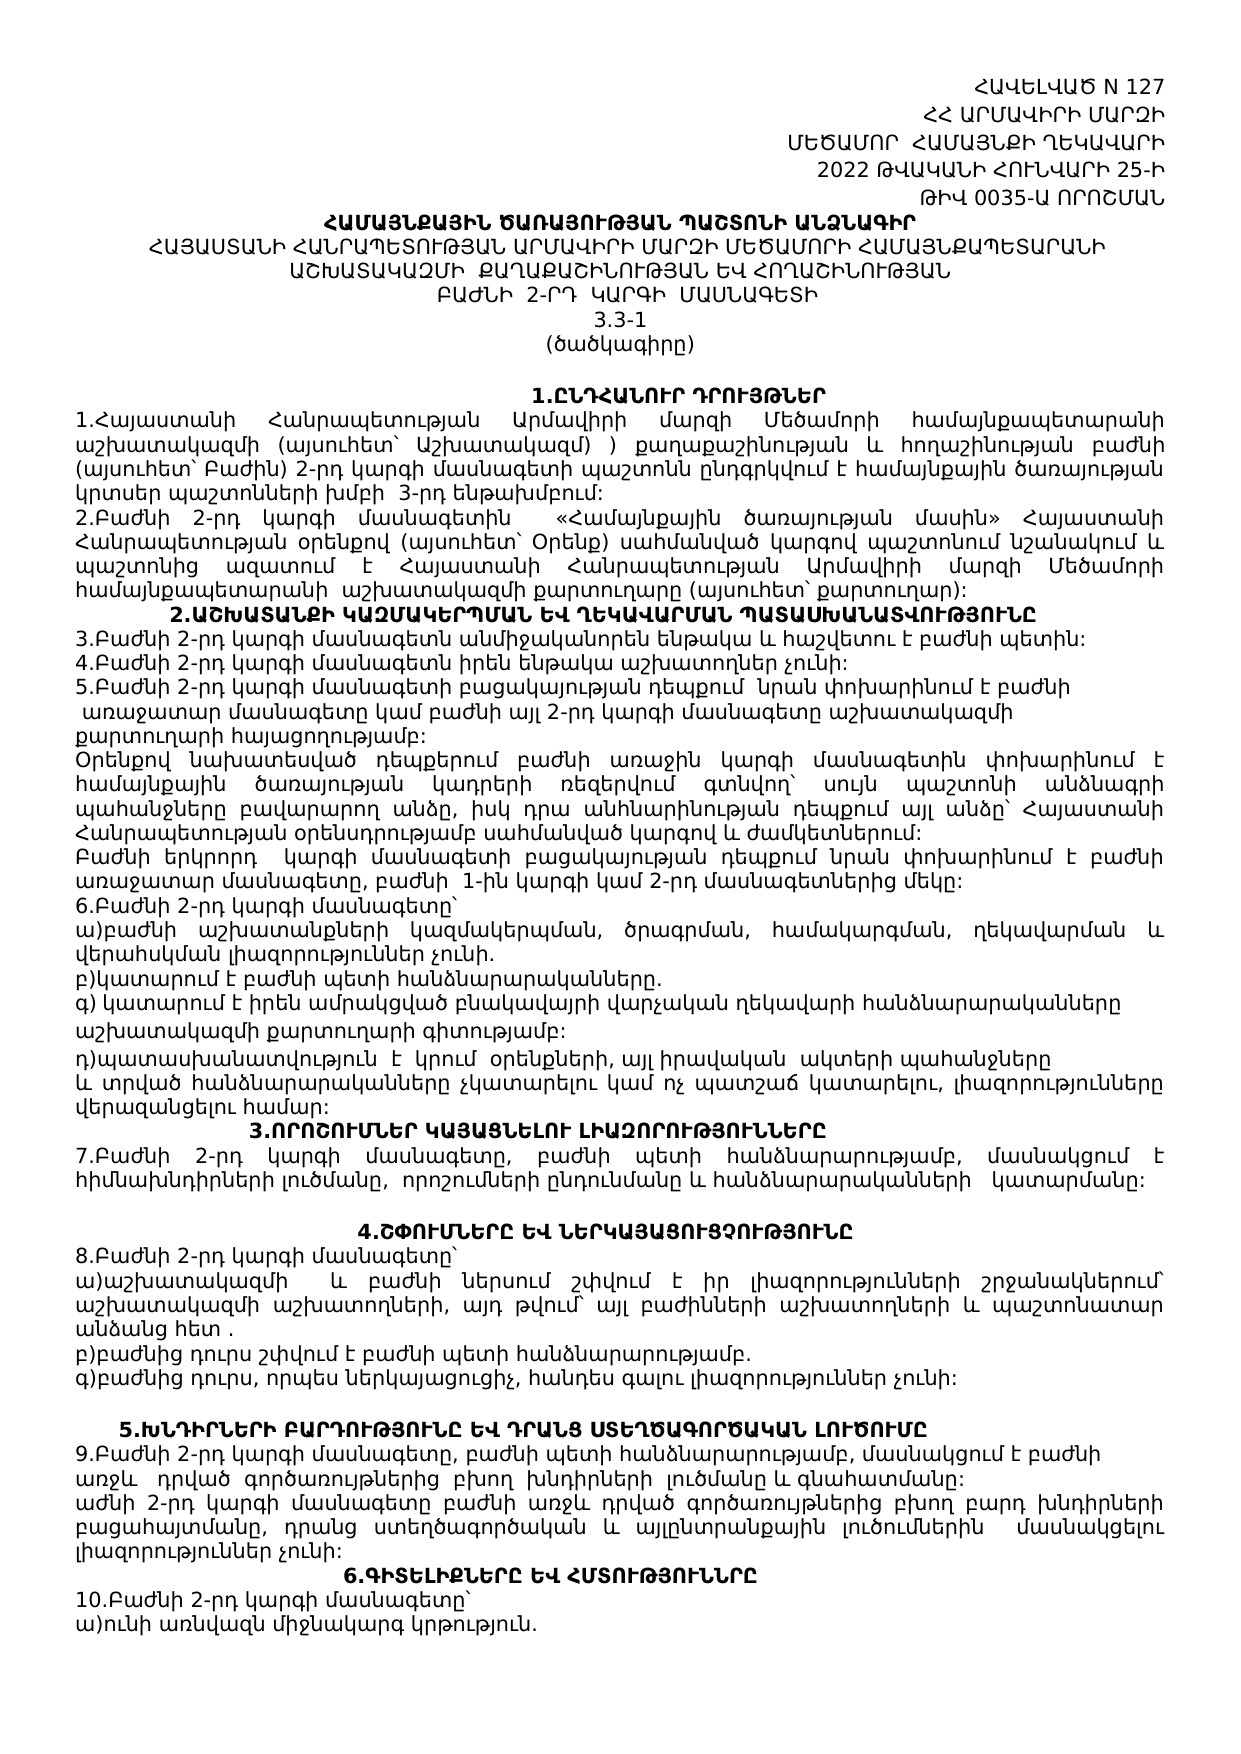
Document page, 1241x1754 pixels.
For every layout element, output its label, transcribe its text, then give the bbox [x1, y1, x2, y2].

text Բաժնի երկրորդ կարգի մասնագետի բացակայության դեպքում նրան փոխարինում է բաժնի առաջատար մասնագետը, բաժնի 1-ին կարգի կամ 2-րդ մասնագետներից մեկը: [75, 845, 1165, 894]
text 4.Բաժնի 2-րդ կարգի մասնագետն իրեն ենթակա աշխատողներ չունի: [75, 651, 1165, 675]
text ա)բաժնի աշխատանքների կազմակերպման, ծրագրման, համակարգման, ղեկավարման և վերահսկման լիազորություններ չունի. [75, 918, 1165, 967]
text 3.3-1 [75, 308, 1165, 332]
text 4.ՇՓՈՒՄՆԵՐԸ ԵՎ ՆԵՐԿԱՅԱՑՈՒՑՉՈՒԹՅՈՒՆԸ [75, 1220, 1165, 1244]
text 2022 ԹՎԱԿԱՆԻ ՀՈՒՆՎԱՐԻ 25-Ի [517, 158, 1165, 183]
text 6.Բաժնի 2-րդ կարգի մասնագետը՝ [75, 894, 1165, 918]
text ՀՀ ԱՐՄԱՎԻՐԻ ՄԱՐԶԻ [591, 103, 1165, 127]
text 5.Բաժնի 2-րդ կարգի մասնագետի բացակայության դեպքում նրան փոխարինում է բաժնի [75, 675, 1165, 700]
text ա)ունի առնվազն միջնակարգ կրթություն. [75, 1612, 1165, 1637]
text ՄԵԾԱՄՈՐ ՀԱՄԱՅՆՔԻ ՂԵԿԱՎԱՐԻ [591, 131, 1165, 155]
text 2.ԱՇԽԱՏԱՆՔԻ ԿԱԶՄԱԿԵՐՊՄԱՆ ԵՎ ՂԵԿԱՎԱՐՄԱՆ ՊԱՏԱՍԽԱՆԱՏՎՈՒԹՅՈՒՆԸ [75, 603, 1165, 627]
text 1.ԸՆԴՀԱՆՈՒՐ ԴՐՈՒՅԹՆԵՐ [75, 384, 1165, 408]
text գ)բաժնից դուրս, որպես ներկայացուցիչ, հանդես գալու լիազորություններ չունի: [75, 1366, 1165, 1390]
text դ)պատասխանատվություն է կրում օրենքների, այլ իրավական ակտերի պահանջները [75, 1047, 1165, 1071]
text բ)կատարում է բաժնի պետի հանձնարարականները. [75, 967, 1165, 991]
text (ծածկագիրը) [75, 332, 1165, 356]
text 7.Բաժնի 2-րդ կարգի մասնագետը, բաժնի պետի հանձնարարությամբ, մասնակցում է հիմնախնդիրների լուծմանը, որոշումների ընդունմանը և հանձնարարականների կատարմանը: [75, 1144, 1165, 1192]
text 6.ԳԻՏԵԼԻՔՆԵՐԸ ԵՎ ՀՄՏՈՒԹՅՈՒՆՆՐԸ [75, 1564, 1165, 1588]
text և տրված հանձնարարականները չկատարելու կամ ոչ պատշաճ կատարելու, լիազորությունները վերազանցելու համար: [75, 1071, 1165, 1119]
text Օրենքով նախատեսված դեպքերում բաժնի առաջին կարգի մասնագետին փոխարինում է համայնքային ծառայության կադրերի ռեզերվում գտնվող՝ սույն պաշտոնի անձնագրի պահանջները բավարարող անձը, իսկ դրա անհնարինության դեպքում այլ անձը՝ Հայաստանի Հանրապետության օրենսդրությամբ սահմանված կարգով և ժամկետներում: [75, 748, 1165, 845]
text 1.Հայաստանի Հանրապետության Արմավիրի մարզի Մեծամորի համայնքապետարանի աշխատակազմի (այսուհետ՝ Աշխատակազմ) ) քաղաքաշինության և հողաշինության բաժնի (այսուհետ՝ Բաժին) 2-րդ կարգի մասնագետի պաշտոնն ընդգրկվում է համայնքային ծառայության կրտսեր պաշտոնների խմբի 3-րդ ենթախմբում: [75, 408, 1165, 506]
text ԹԻՎ 0035-Ա ՈՐՈՇՄԱՆ [75, 186, 1165, 211]
text 5.ԽՆԴԻՐՆԵՐԻ ԲԱՐԴՈՒԹՅՈՒՆԸ ԵՎ ԴՐԱՆՑ ՍՏԵՂԾԱԳՈՐԾԱԿԱՆ ԼՈՒԾՈՒՄԸ [75, 1418, 1165, 1442]
text ԲԱԺՆԻ 2-ՐԴ ԿԱՐԳԻ ՄԱՍՆԱԳԵՏԻ [75, 283, 1165, 308]
text ա)աշխատակազմի և բաժնի ներսում շփվում է իր լիազորությունների շրջանակներում՝ աշխատակազմի աշխատողների, այդ թվում՝ այլ բաժինների աշխատողների և պաշտոնատար անձանց հետ . [75, 1269, 1165, 1342]
text առջև դրված գործառույթներից բխող խնդիրների լուծմանը և գնահատմանը: [75, 1467, 1165, 1491]
text ՀԱՎԵԼՎԱԾ N 127 [591, 75, 1165, 99]
text 2.Բաժնի 2-րդ կարգի մասնագետին «Համայնքային ծառայության մասին» Հայաստանի Հանրապետության օրենքով (այսուհետ՝ Օրենք) սահմանված կարգով պաշտոնում նշանակում և պաշտոնից ազատում է Հայաստանի Հանրապետության Արմավիրի մարզի Մեծամորի համայնքապետարանի աշխատակազմի քարտուղարը (այսուհետ՝ քարտուղար): [75, 506, 1165, 603]
text 3.ՈՐՈՇՈՒՄՆԵՐ ԿԱՅԱՑՆԵԼՈՒ ԼԻԱԶՈՐՈՒԹՅՈՒՆՆԵՐԸ [75, 1119, 1165, 1144]
text 10.Բաժնի 2-րդ կարգի մասնագետը՝ [75, 1588, 1165, 1612]
text գ) կատարում է իրեն ամրակցված բնակավայրի վարչական ղեկավարի հանձնարարականները աշխատակազմի քարտուղարի գիտությամբ: [75, 991, 1165, 1043]
text առաջատար մասնագետը կամ բաժնի այլ 2-րդ կարգի մասնագետը աշխատակազմի [75, 700, 1165, 724]
text քարտուղարի հայացողությամբ: [75, 724, 1165, 748]
text բ)բաժնից դուրս շփվում է բաժնի պետի հանձնարարությամբ. [75, 1342, 1165, 1366]
text 3.Բաժնի 2-րդ կարգի մասնագետն անմիջականորեն ենթակա և հաշվետու է բաժնի պետին: [75, 627, 1165, 651]
text ՀԱՅԱՍՏԱՆԻ ՀԱՆՐԱՊԵՏՈՒԹՅԱՆ ԱՐՄԱՎԻՐԻ ՄԱՐԶԻ ՄԵԾԱՄՈՐԻ ՀԱՄԱՅՆՔԱՊԵՏԱՐԱՆԻ ԱՇԽԱՏԱԿԱԶՄԻ ՔԱՂԱՔԱՇԻՆՈՒԹՅԱՆ ԵՎ ՀՈՂԱՇԻՆՈՒԹՅԱՆ [75, 235, 1165, 283]
text 8.Բաժնի 2-րդ կարգի մասնագետը՝ [75, 1244, 1165, 1269]
text աժնի 2-րդ կարգի մասնագետը բաժնի առջև դրված գործառույթներից բխող բարդ խնդիրների բացահայտմանը, դրանց ստեղծագործական և այլընտրանքային լուծումներին մասնակցելու լիազորություններ չունի: [75, 1491, 1165, 1564]
text 9.Բաժնի 2-րդ կարգի մասնագետը, բաժնի պետի հանձնարարությամբ, մասնակցում է բաժնի [75, 1442, 1182, 1467]
text ՀԱՄԱՅՆՔԱՅԻՆ ԾԱՌԱՅՈՒԹՅԱՆ ՊԱՇՏՈՆԻ ԱՆՁՆԱԳԻՐ [75, 211, 1165, 235]
